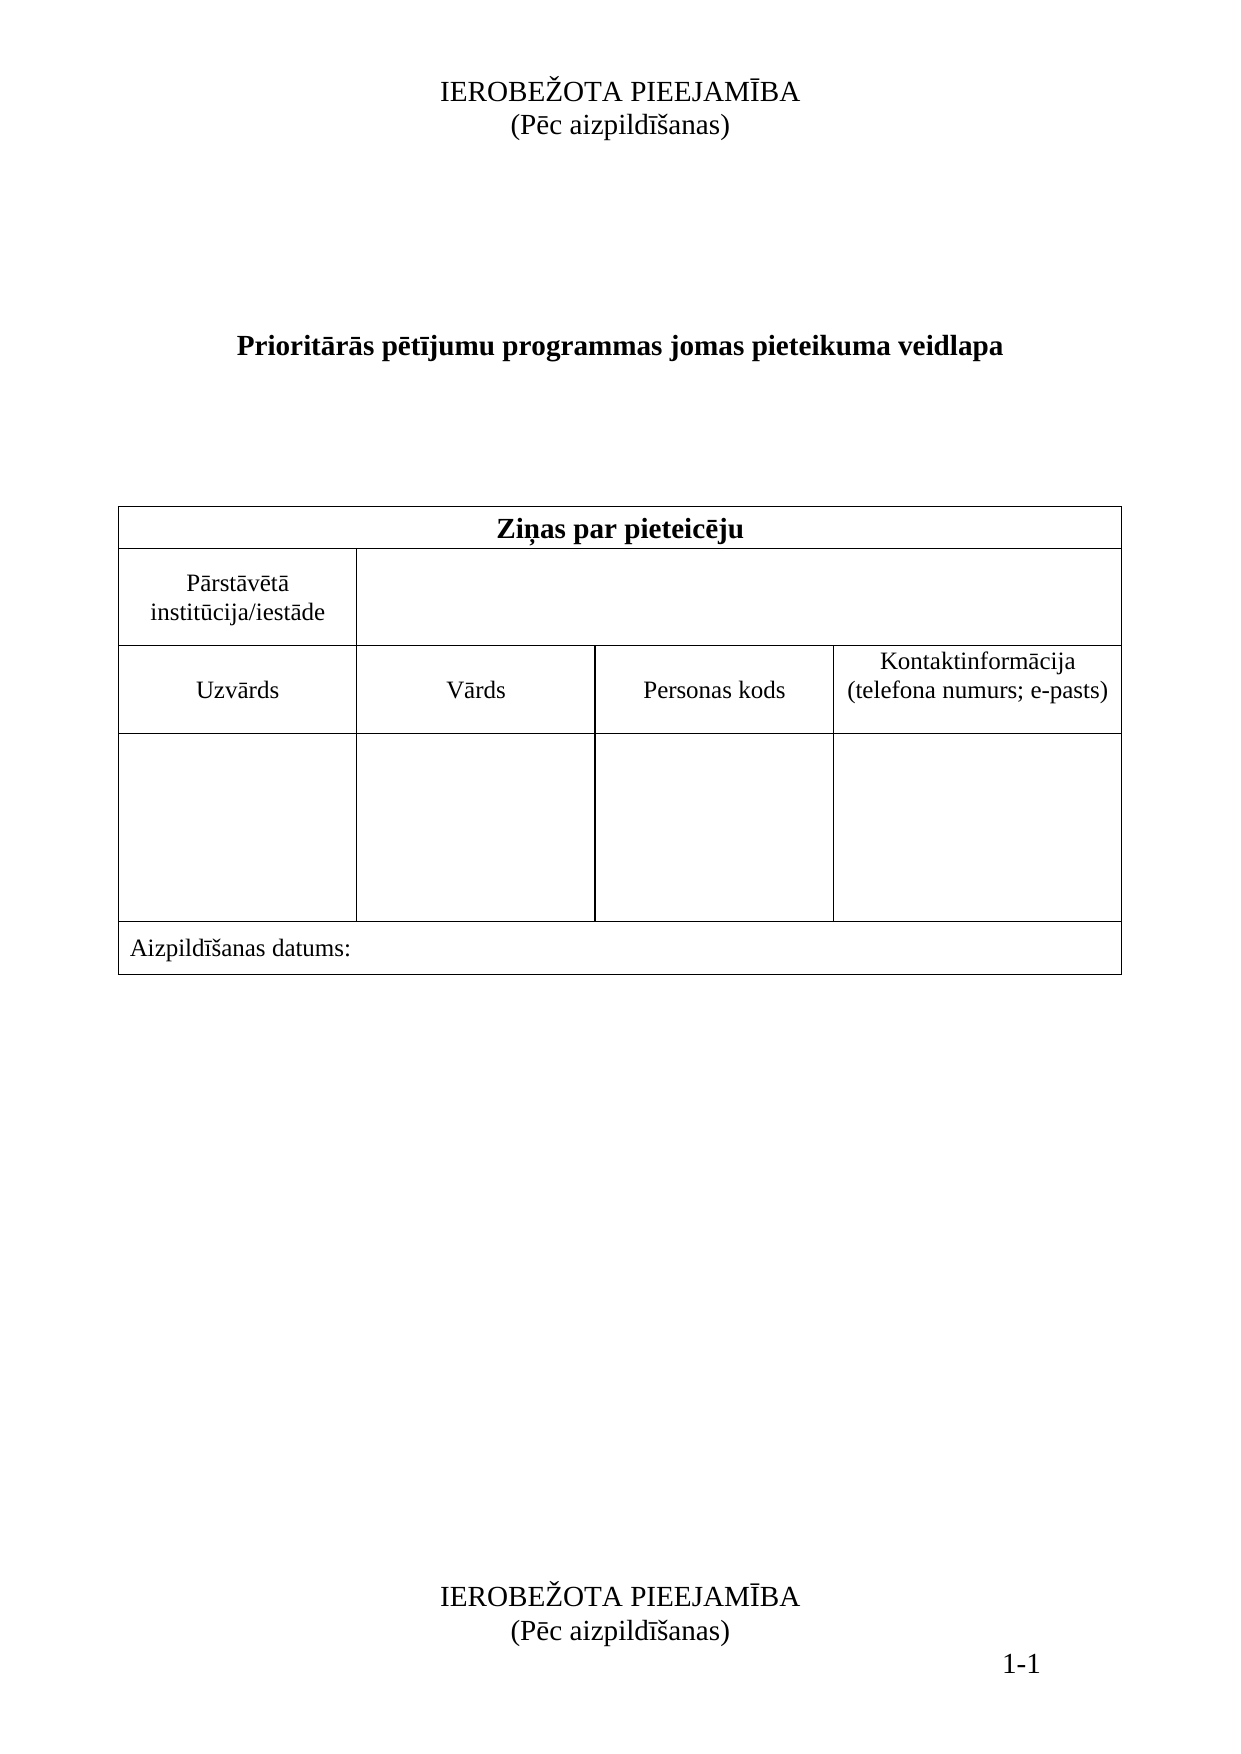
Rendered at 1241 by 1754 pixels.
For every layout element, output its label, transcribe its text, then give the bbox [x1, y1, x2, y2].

table_cell [357, 549, 1121, 645]
table_cell Aizpildīšanas datums: [119, 922, 1121, 974]
table_cell Uzvārds [119, 646, 356, 733]
table_cell [834, 734, 1121, 921]
table_cell [119, 734, 356, 921]
table_cell Pārstāvētā institūcija/iestāde [119, 549, 356, 645]
table_header Ziņas par pieteicēju [119, 507, 1121, 548]
table_cell Vārds [357, 646, 594, 733]
table_cell Kontaktinformācija (telefona numurs; e-pasts) [834, 646, 1121, 733]
table_cell Personas kods [596, 646, 833, 733]
text Prioritārās pētījumu programmas jomas pieteikuma veidlapa [187, 328, 1053, 362]
table_cell [357, 734, 594, 921]
table_cell [596, 734, 833, 921]
